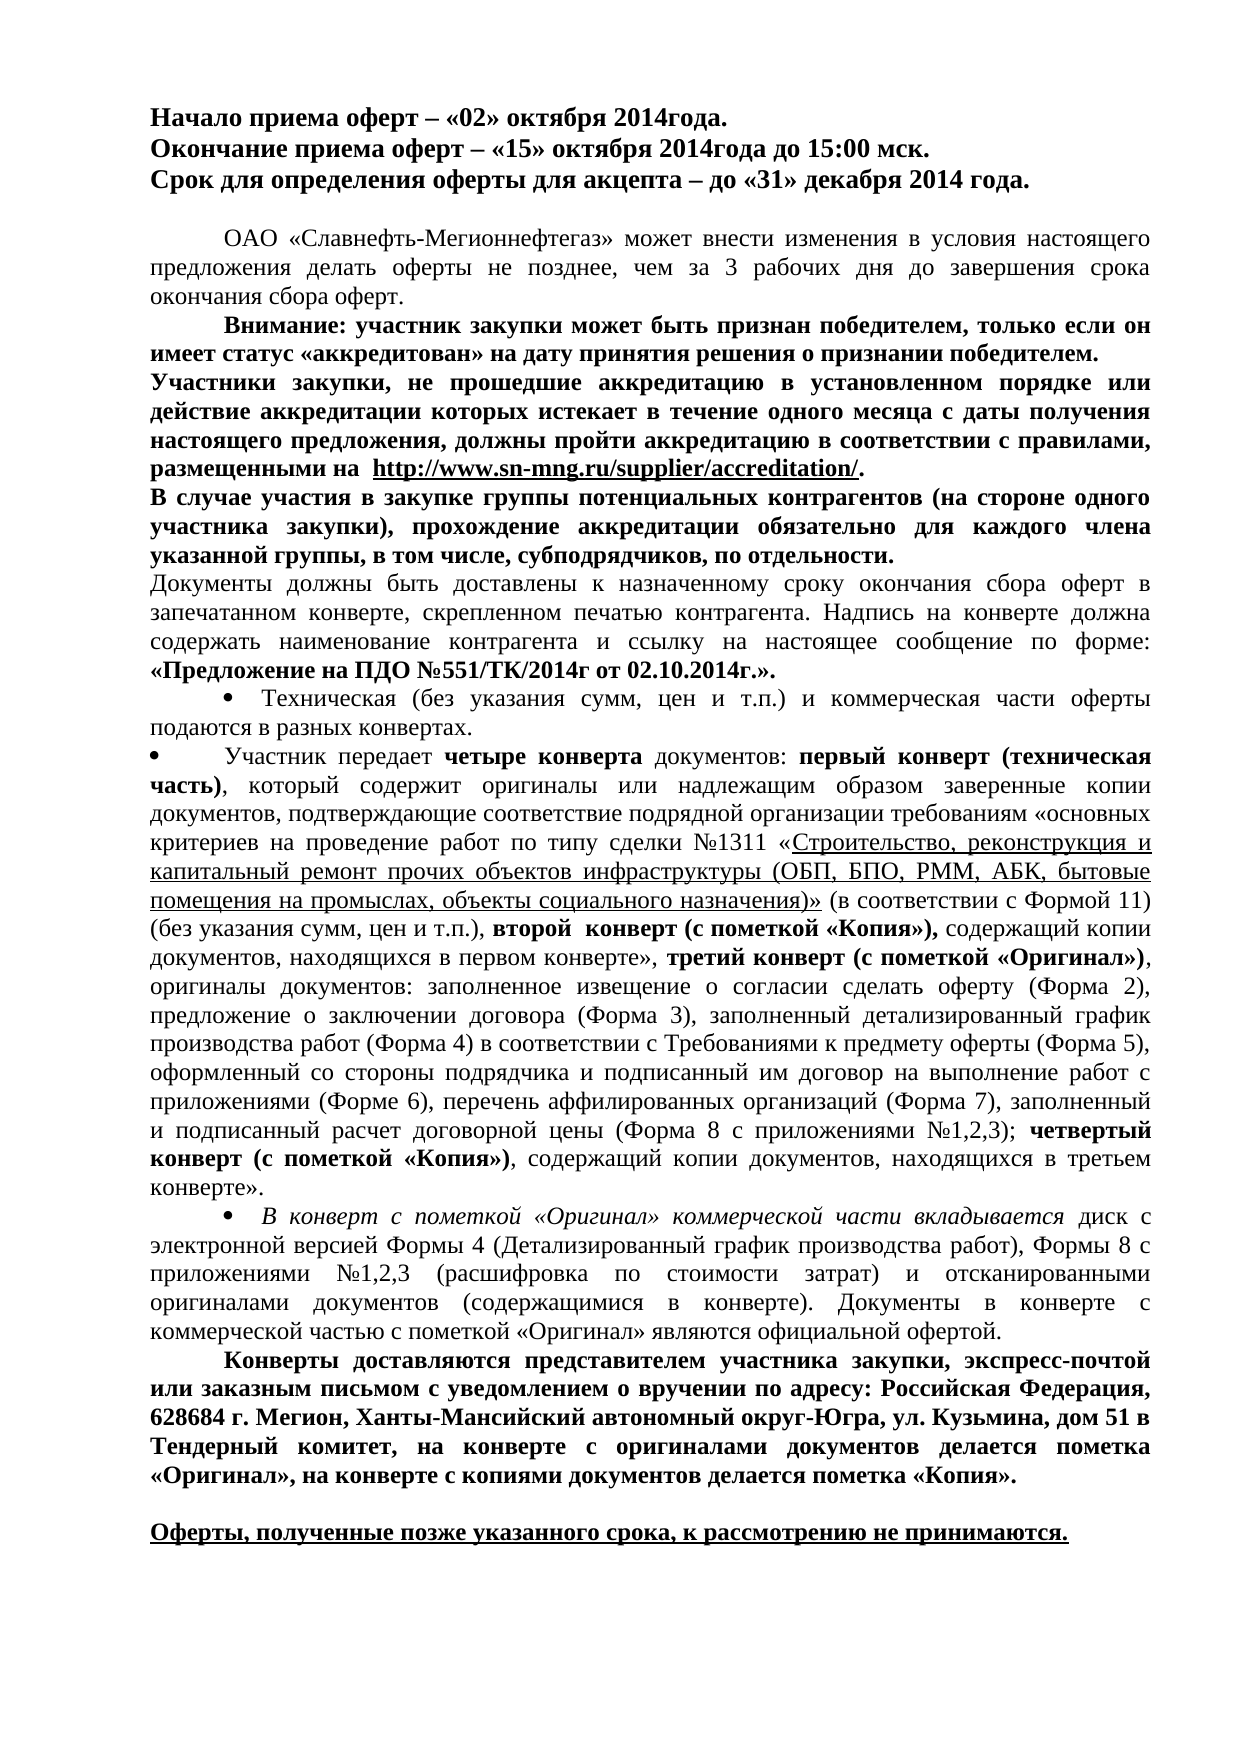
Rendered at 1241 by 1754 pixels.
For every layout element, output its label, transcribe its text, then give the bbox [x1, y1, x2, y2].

text Внимание: участник закупки может быть признан победителем, только если он имеет статус «аккредитован» на дату принятия решения о признании победителем. [150, 310, 1152, 367]
list Техническая (без указания сумм, цен и т.п.) и коммерческая части оферты подаются в разных конвертах. [150, 683, 1152, 741]
text Конверты доставляются представителем участника закупки, экспресс-почтой или заказным письмом с уведомлением о вручении по адресу: Российская Федерация, 628684 г. Мегион, Ханты-Мансийский автономный округ-Югра, ул. Кузьмина, дом 51 в Тендерный комитет, на конверте с оригиналами документов делается пометка «Оригинал», на конверте с копиями документов делается пометка «Копия». [150, 1345, 1152, 1488]
text Срок для определения оферты для акцепта – до «31» декабря 2014 года. [150, 164, 1152, 195]
text Документы должны быть доставлены к назначенному сроку окончания сбора оферт в запечатанном конверте, скрепленном печатью контрагента. Надпись на конверте должна содержать наименование контрагента и ссылку на настоящее сообщение по форме: «Предложение на ПДО №551/ТК/2014г от 02.10.2014г.». [150, 568, 1152, 683]
text Оферты, полученные позже указанного срока, к рассмотрению не принимаются. [150, 1517, 1152, 1546]
list Участник передает четыре конверта документов: первый конверт (техническая часть), который содержит оригиналы или надлежащим образом заверенные копии документов, подтверждающие соответствие подрядной организации требованиям «основных критериев на проведение работ по типу сделки №1311 «Строительство, реконструкция и капитальный ремонт прочих объектов инфраструктуры (ОБП, БПО, РММ, АБК, бытовые помещения на промыслах, объекты социального назначения)» (в соответствии с Формой 11) (без указания сумм, цен и т.п.), второй конверт (с пометкой «Копия»), содержащий копии документов, находящихся в первом конверте», третий конверт (с пометкой «Оригинал»), оригиналы документов: заполненное извещение о согласии сделать оферту (Форма 2), предложение о заключении договора (Форма 3), заполненный детализированный график производства работ (Форма 4) в соответствии с Требованиями к предмету оферты (Форма 5), оформленный со стороны подрядчика и подписанный им договор на выполнение работ с приложениями (Форме 6), перечень аффилированных организаций (Форма 7), заполненный и подписанный расчет договорной цены (Форма 8 с приложениями №1,2,3); четвертый конверт (с пометкой «Копия»), содержащий копии документов, находящихся в третьем конверте». [150, 741, 1152, 1201]
text Начало приема оферт – «02» октября 2014года. [150, 101, 1152, 132]
text ОАО «Славнефть-Мегионнефтегаз» может внести изменения в условия настоящего предложения делать оферты не позднее, чем за 3 рабочих дня до завершения срока окончания сбора оферт. [150, 223, 1152, 310]
list В конверт с пометкой «Оригинал» коммерческой части вкладывается диск с электронной версией Формы 4 (Детализированный график производства работ), Формы 8 с приложениями №1,2,3 (расшифровка по стоимости затрат) и отсканированными оригиналами документов (содержащимися в конверте). Документы в конверте с коммерческой частью с пометкой «Оригинал» являются официальной офертой. [150, 1201, 1152, 1345]
text Участники закупки, не прошедшие аккредитацию в установленном порядке или действие аккредитации которых истекает в течение одного месяца с даты получения настоящего предложения, должны пройти аккредитацию в соответствии с правилами, размещенными на http://www.sn-mng.ru/supplier/accreditation/. [150, 367, 1152, 482]
text Окончание приема оферт – «15» октября 2014года до 15:00 мск. [150, 132, 1152, 164]
text В случае участия в закупке группы потенциальных контрагентов (на стороне одного участника закупки), прохождение аккредитации обязательно для каждого члена указанной группы, в том числе, субподрядчиков, по отдельности. [150, 482, 1152, 568]
